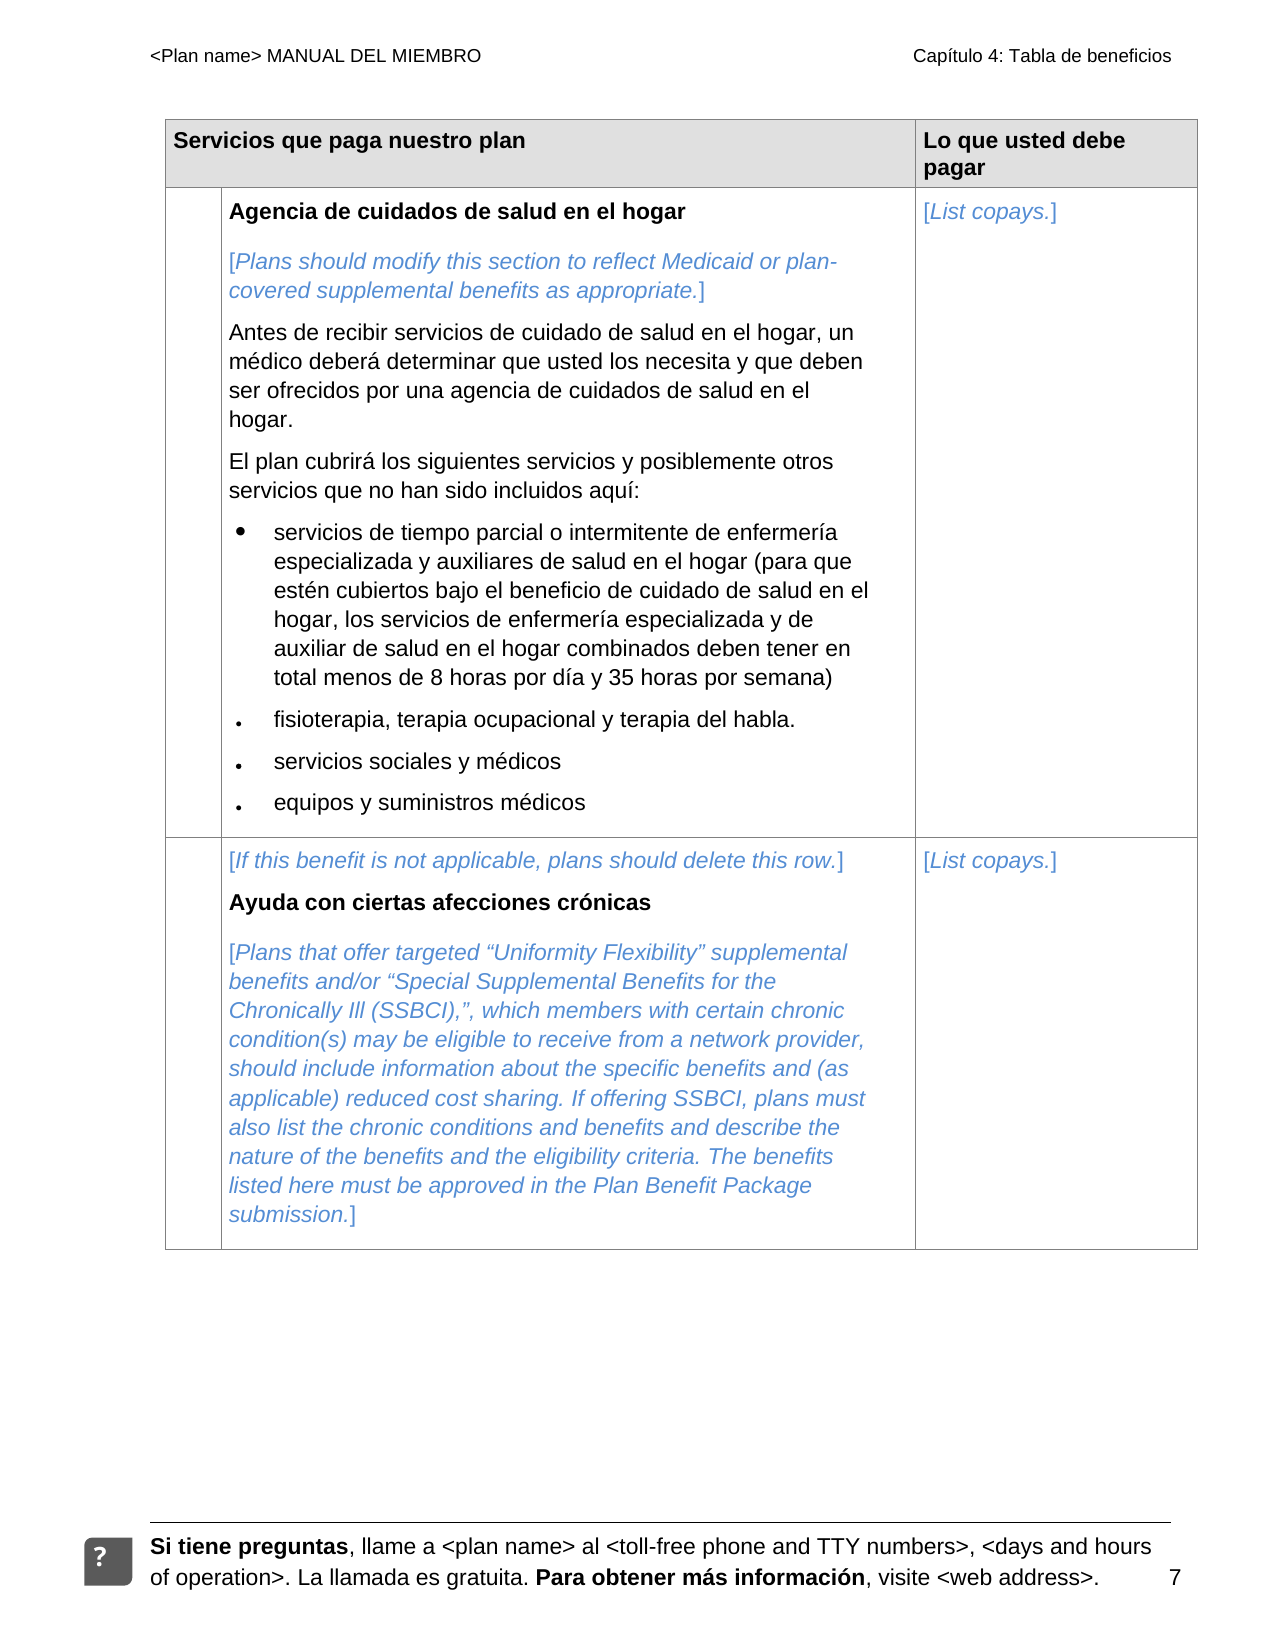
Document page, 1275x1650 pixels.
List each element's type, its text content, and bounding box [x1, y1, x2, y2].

table_cell Agencia de cuidados de salud en el hogar [Plans should modify this section to reflect Medicaid or plan-covered supplemental benefits as appropriate.] Antes de recibir servicios de cuidado de salud en el hogar, un médico deberá determinar que usted los necesita y que deben ser ofrecidos por una agencia de cuidados de salud en el hogar. El plan cubrirá los siguientes servicios y posiblemente otros servicios que no han sido incluidos aquí: servicios de tiempo parcial o intermitente de enfermería especializada y auxiliares de salud en el hogar (para que estén cubiertos bajo el beneficio de cuidado de salud en el hogar, los servicios de enfermería especializada y de auxiliar de salud en el hogar combinados deben tener en total menos de 8 horas por día y 35 horas por semana) fisioterapia, terapia ocupacional y terapia del habla. servicios sociales y médicos equipos y suministros médicos [222, 188, 915, 837]
table_header Lo que usted debe pagar [916, 120, 1197, 187]
table_cell [If this benefit is not applicable, plans should delete this row.] Ayuda con ciertas afecciones crónicas [Plans that offer targeted “Uniformity Flexibility” supplemental benefits and/or “Special Supplemental Benefits for the Chronically Ill (SSBCI),”, which members with certain chronic condition(s) may be eligible to receive from a network provider, should include information about the specific benefits and (as applicable) reduced cost sharing. If offering SSBCI, plans must also list the chronic conditions and benefits and describe the nature of the benefits and the eligibility criteria. The benefits listed here must be approved in the Plan Benefit Package submission.] [222, 838, 915, 1248]
table_cell [166, 838, 221, 1248]
table_cell [166, 188, 221, 837]
table_cell [List copays.] [916, 188, 1197, 837]
table_cell [List copays.] [916, 838, 1197, 1248]
table_header Servicios que paga nuestro plan [166, 120, 915, 187]
